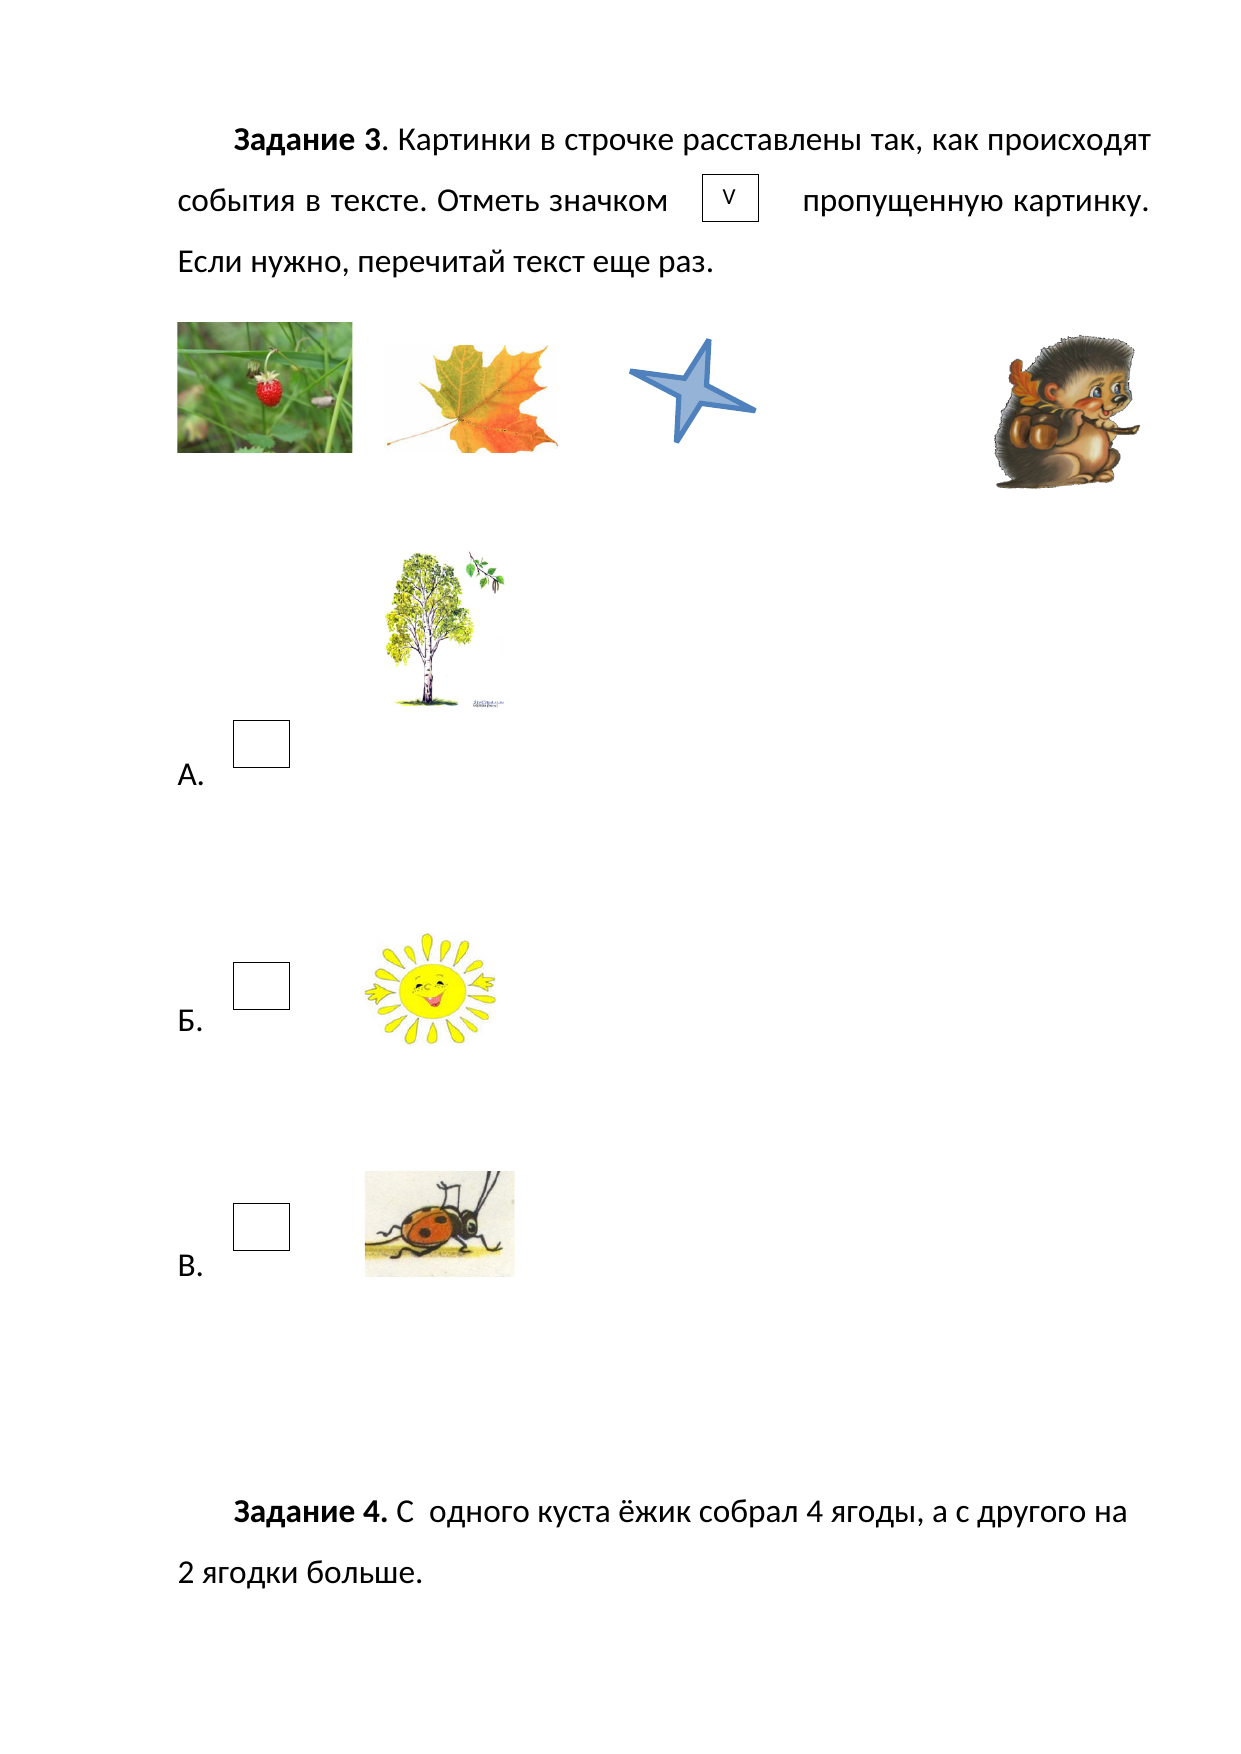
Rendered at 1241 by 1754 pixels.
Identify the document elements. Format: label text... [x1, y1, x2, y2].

picture [383, 549, 506, 708]
picture [964, 324, 1184, 501]
picture [364, 1039, 496, 1046]
text В. [177, 1244, 1152, 1285]
picture [364, 933, 496, 999]
picture [364, 1171, 515, 1244]
picture [385, 345, 559, 453]
text А. [177, 753, 1152, 794]
text Б. [177, 999, 1152, 1039]
text Задание 3. Картинки в строчке расставлены так, как происходят события в тексте. Отметь значком пропущенную картинку. Если нужно, перечитай текст еще раз. [177, 118, 1152, 281]
text Задание 4. С одного куста ёжик собрал 4 ягоды, а с другого на 2 ягодки больше. [177, 1490, 1152, 1592]
picture [177, 322, 353, 453]
